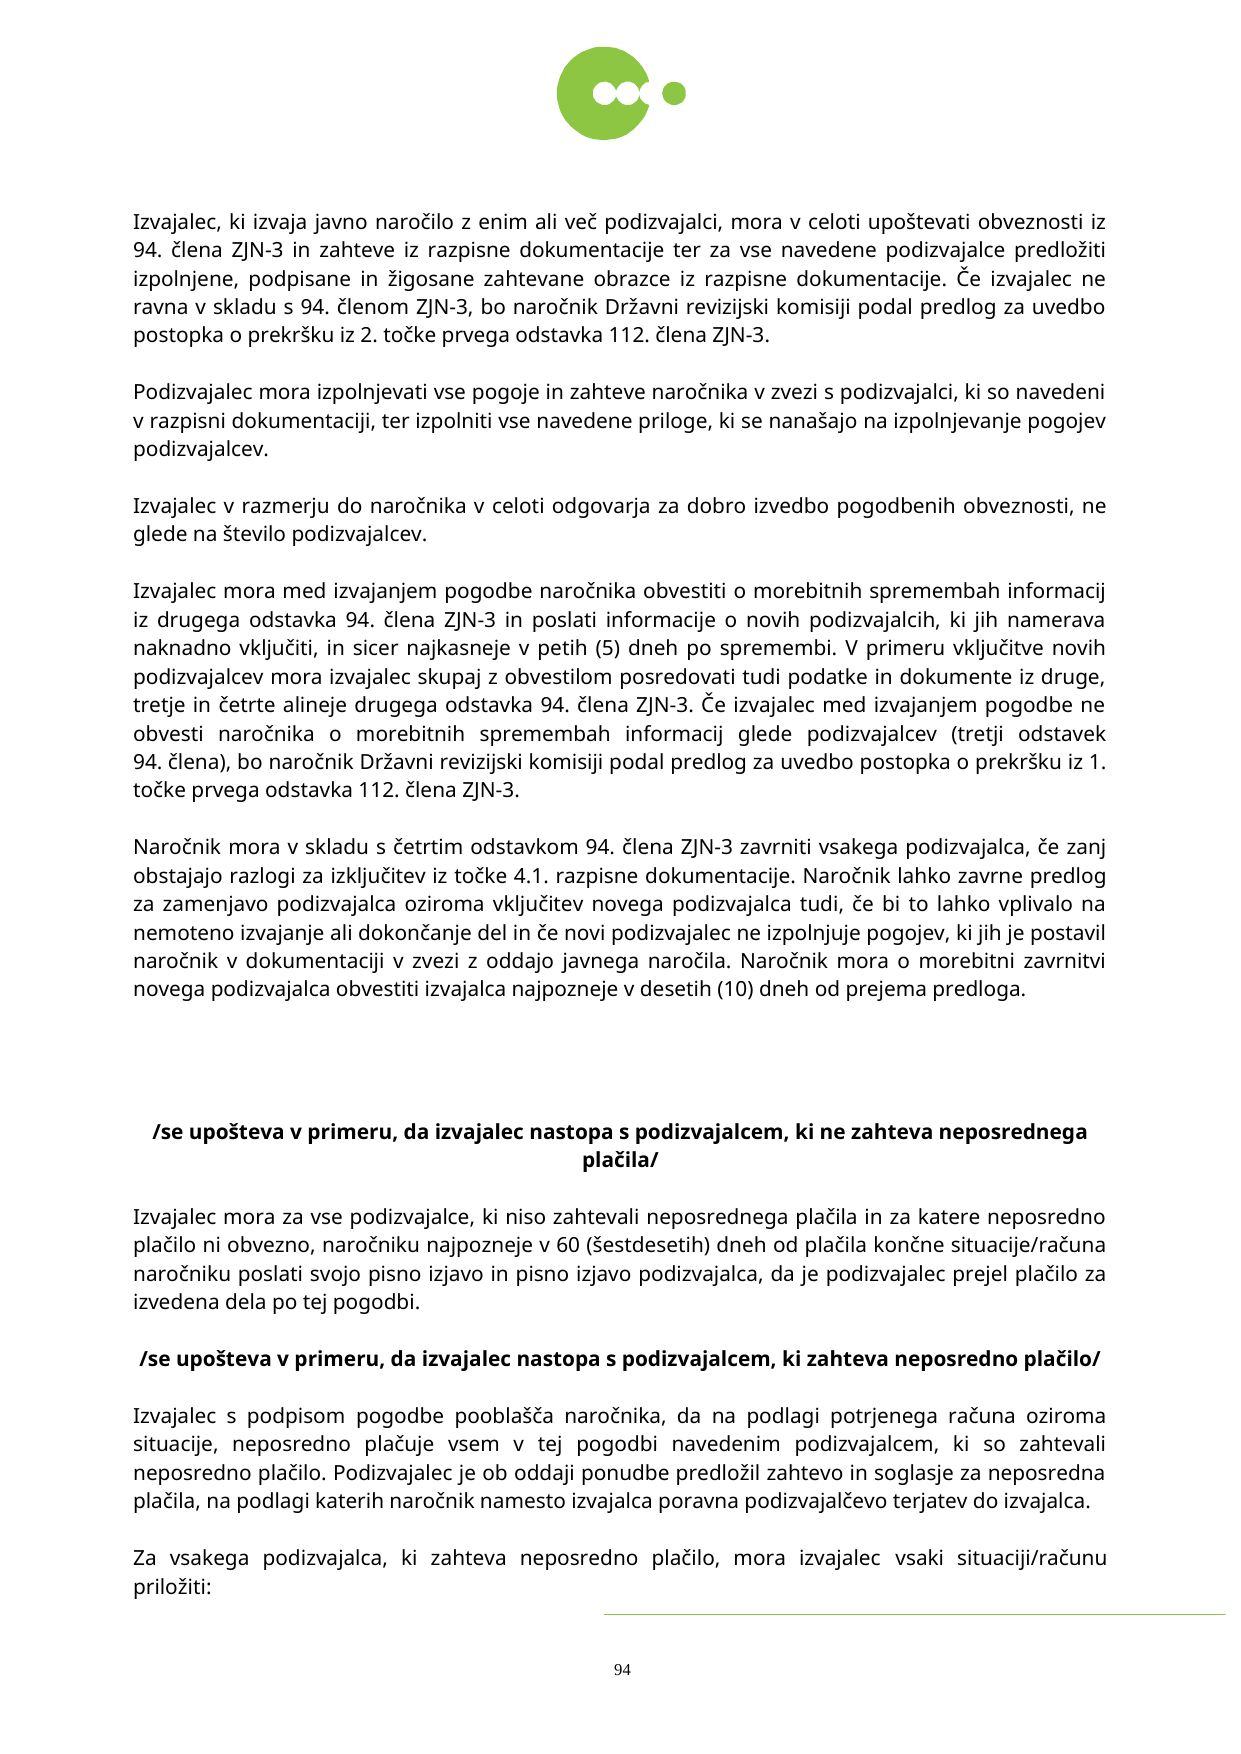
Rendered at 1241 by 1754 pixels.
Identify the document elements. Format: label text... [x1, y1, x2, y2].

text Naročnik mora v skladu s četrtim odstavkom 94. člena ZJN-3 zavrniti vsakega podizvajalca, če zanj obstajajo razlogi za izključitev iz točke 4.1. razpisne dokumentacije. Naročnik lahko zavrne predlog za zamenjavo podizvajalca oziroma vključitev novega podizvajalca tudi, če bi to lahko vplivalo na nemoteno izvajanje ali dokončanje del in če novi podizvajalec ne izpolnjuje pogojev, ki jih je postavil naročnik v dokumentaciji v zvezi z oddajo javnega naročila. Naročnik mora o morebitni zavrnitvi novega podizvajalca obvestiti izvajalca najpozneje v desetih (10) dneh od prejema predloga. [133, 832, 1107, 1003]
text Izvajalec mora za vse podizvajalce, ki niso zahtevali neposrednega plačila in za katere neposredno plačilo ni obvezno, naročniku najpozneje v 60 (šestdesetih) dneh od plačila končne situacije/računa naročniku poslati svojo pisno izjavo in pisno izjavo podizvajalca, da je podizvajalec prejel plačilo za izvedena dela po tej pogodbi. [133, 1202, 1107, 1316]
text /se upošteva v primeru, da izvajalec nastopa s podizvajalcem, ki ne zahteva neposrednega plačila/ [133, 1117, 1107, 1174]
text Izvajalec, ki izvaja javno naročilo z enim ali več podizvajalci, mora v celoti upoštevati obveznosti iz 94. člena ZJN-3 in zahteve iz razpisne dokumentacije ter za vse navedene podizvajalce predložiti izpolnjene, podpisane in žigosane zahtevane obrazce iz razpisne dokumentacije. Če izvajalec ne ravna v skladu s 94. členom ZJN-3, bo naročnik Državni revizijski komisiji podal predlog za uvedbo postopka o prekršku iz 2. točke prvega odstavka 112. člena ZJN-3. [133, 207, 1107, 349]
text Izvajalec v razmerju do naročnika v celoti odgovarja za dobro izvedbo pogodbenih obveznosti, ne glede na število podizvajalcev. [133, 491, 1107, 548]
text Podizvajalec mora izpolnjevati vse pogoje in zahteve naročnika v zvezi s podizvajalci, ki so navedeni v razpisni dokumentaciji, ter izpolniti vse navedene priloge, ki se nanašajo na izpolnjevanje pogojev podizvajalcev. [133, 377, 1107, 463]
text Izvajalec s podpisom pogodbe pooblašča naročnika, da na podlagi potrjenega računa oziroma situacije, neposredno plačuje vsem v tej pogodbi navedenim podizvajalcem, ki so zahtevali neposredno plačilo. Podizvajalec je ob oddaji ponudbe predložil zahtevo in soglasje za neposredna plačila, na podlagi katerih naročnik namesto izvajalca poravna podizvajalčevo terjatev do izvajalca. [133, 1401, 1107, 1515]
text Za vsakega podizvajalca, ki zahteva neposredno plačilo, mora izvajalec vsaki situaciji/računu priložiti: [133, 1543, 1107, 1600]
text /se upošteva v primeru, da izvajalec nastopa s podizvajalcem, ki zahteva neposredno plačilo/ [133, 1344, 1107, 1373]
text Izvajalec mora med izvajanjem pogodbe naročnika obvestiti o morebitnih spremembah informacij iz drugega odstavka 94. člena ZJN-3 in poslati informacije o novih podizvajalcih, ki jih namerava naknadno vključiti, in sicer najkasneje v petih (5) dneh po spremembi. V primeru vključitve novih podizvajalcev mora izvajalec skupaj z obvestilom posredovati tudi podatke in dokumente iz druge, tretje in četrte alineje drugega odstavka 94. člena ZJN-3. Če izvajalec med izvajanjem pogodbe ne obvesti naročnika o morebitnih spremembah informacij glede podizvajalcev (tretji odstavek 94. člena), bo naročnik Državni revizijski komisiji podal predlog za uvedbo postopka o prekršku iz 1. točke prvega odstavka 112. člena ZJN-3. [133, 576, 1107, 804]
